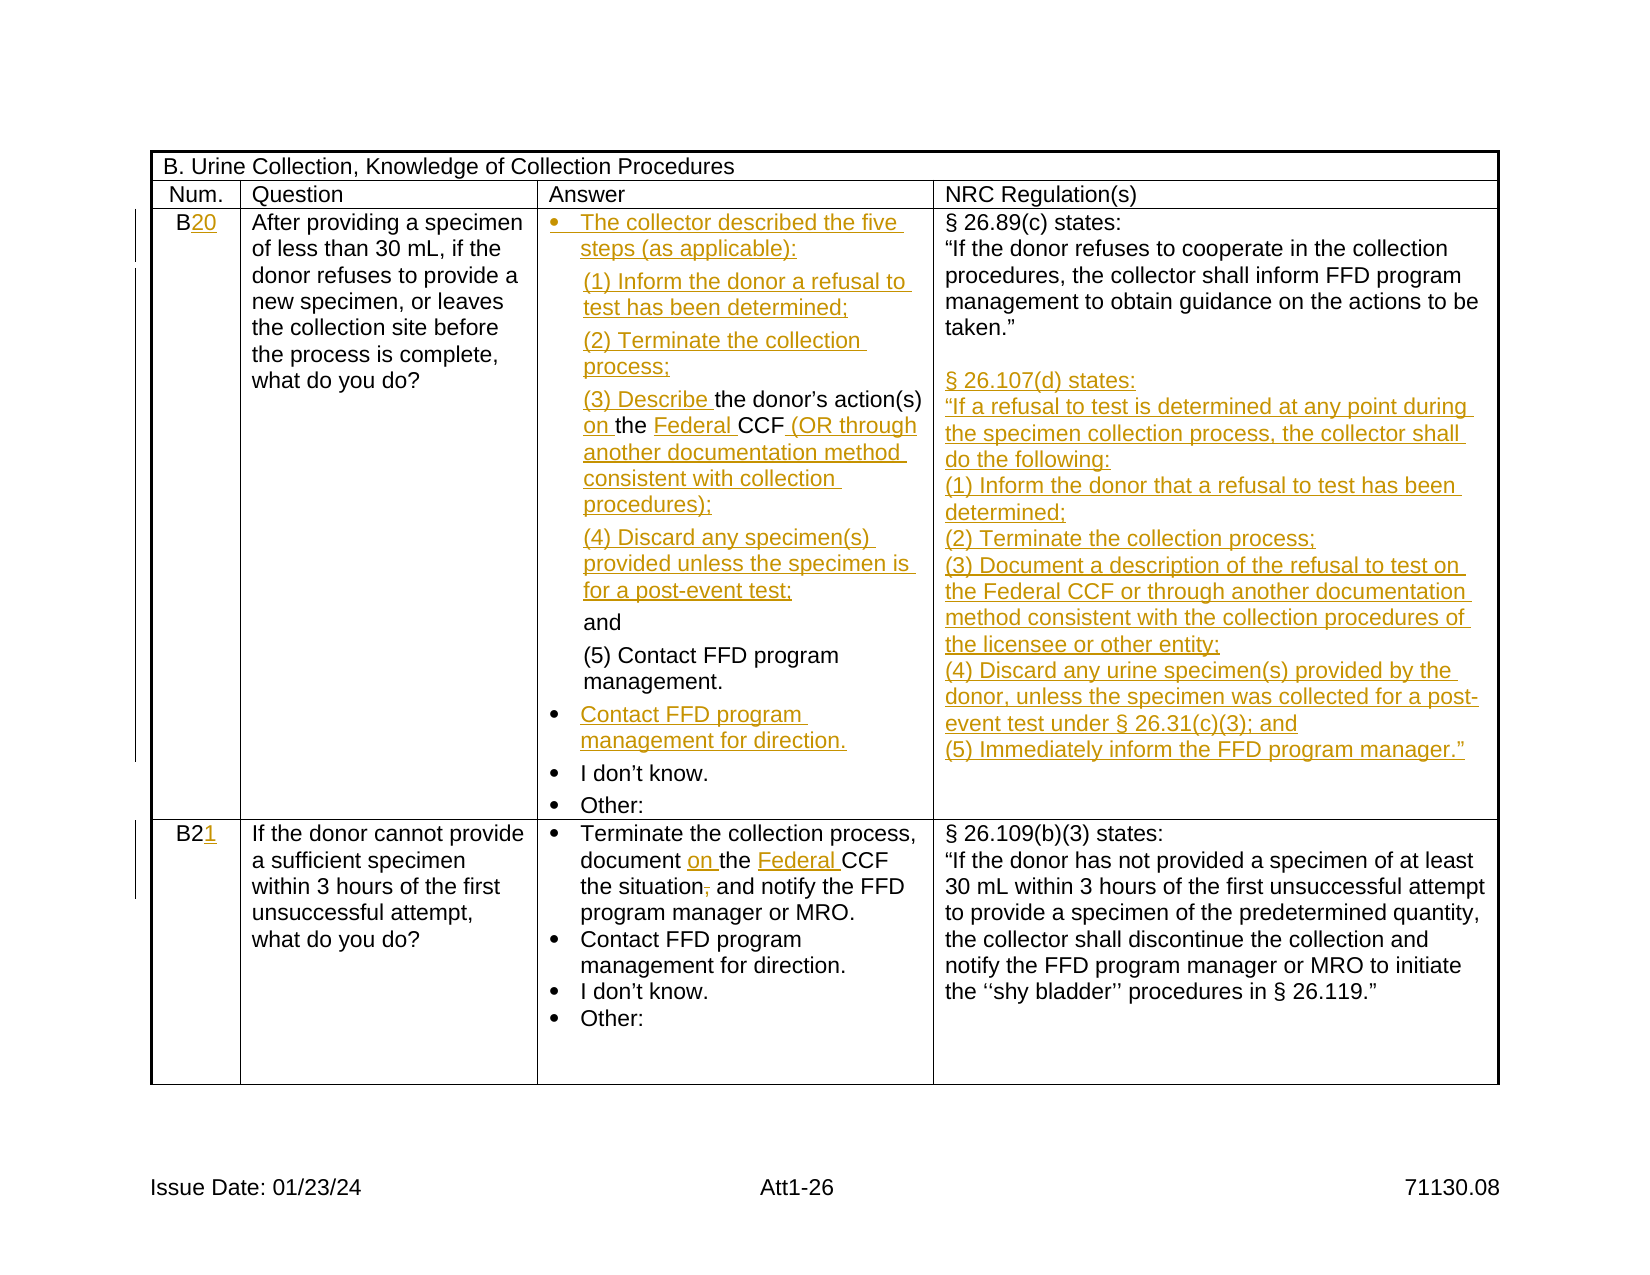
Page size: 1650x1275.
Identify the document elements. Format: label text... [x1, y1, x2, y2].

table_cell B2 [153, 820, 240, 1084]
table_header B. Urine Collection, Knowledge of Collection Procedures [153, 153, 1497, 179]
table_cell § 26.89(c) states: “If the donor refuses to cooperate in the collection procedures, the collector shall inform FFD program management to obtain guidance on the actions to be taken.” [934, 209, 1497, 819]
table_cell After providing a specimen of less than 30 mL, if the donor refuses to provide a new specimen, or leaves the collection site before the process is complete, what do you do? [241, 209, 537, 819]
table_cell § 26.109(b)(3) states: “If the donor has not provided a specimen of at least 30 mL within 3 hours of the first unsuccessful attempt to provide a specimen of the predetermined quantity, the collector shall discontinue the collection and notify the FFD program manager or MRO to initiate the ‘‘shy bladder’’ procedures in § 26.119.” [934, 820, 1497, 1084]
table_cell NRC Regulation(s) [934, 181, 1497, 207]
table_cell Answer [538, 181, 933, 207]
table_cell B [153, 209, 240, 819]
table_cell If the donor cannot provide a sufficient specimen within 3 hours of the first unsuccessful attempt, what do you do? [241, 820, 537, 1084]
table_cell Terminate the collection process, document the CCF the situation and notify the FFD program manager or MRO. Contact FFD program management for direction. I don’t know. Other: [538, 820, 933, 1084]
table_cell Question [241, 181, 537, 207]
table_cell Num. [153, 181, 240, 207]
table_cell the donor’s action(s)the CCF and (5) Contact FFD program management. I don’t know. Other: [538, 209, 933, 819]
